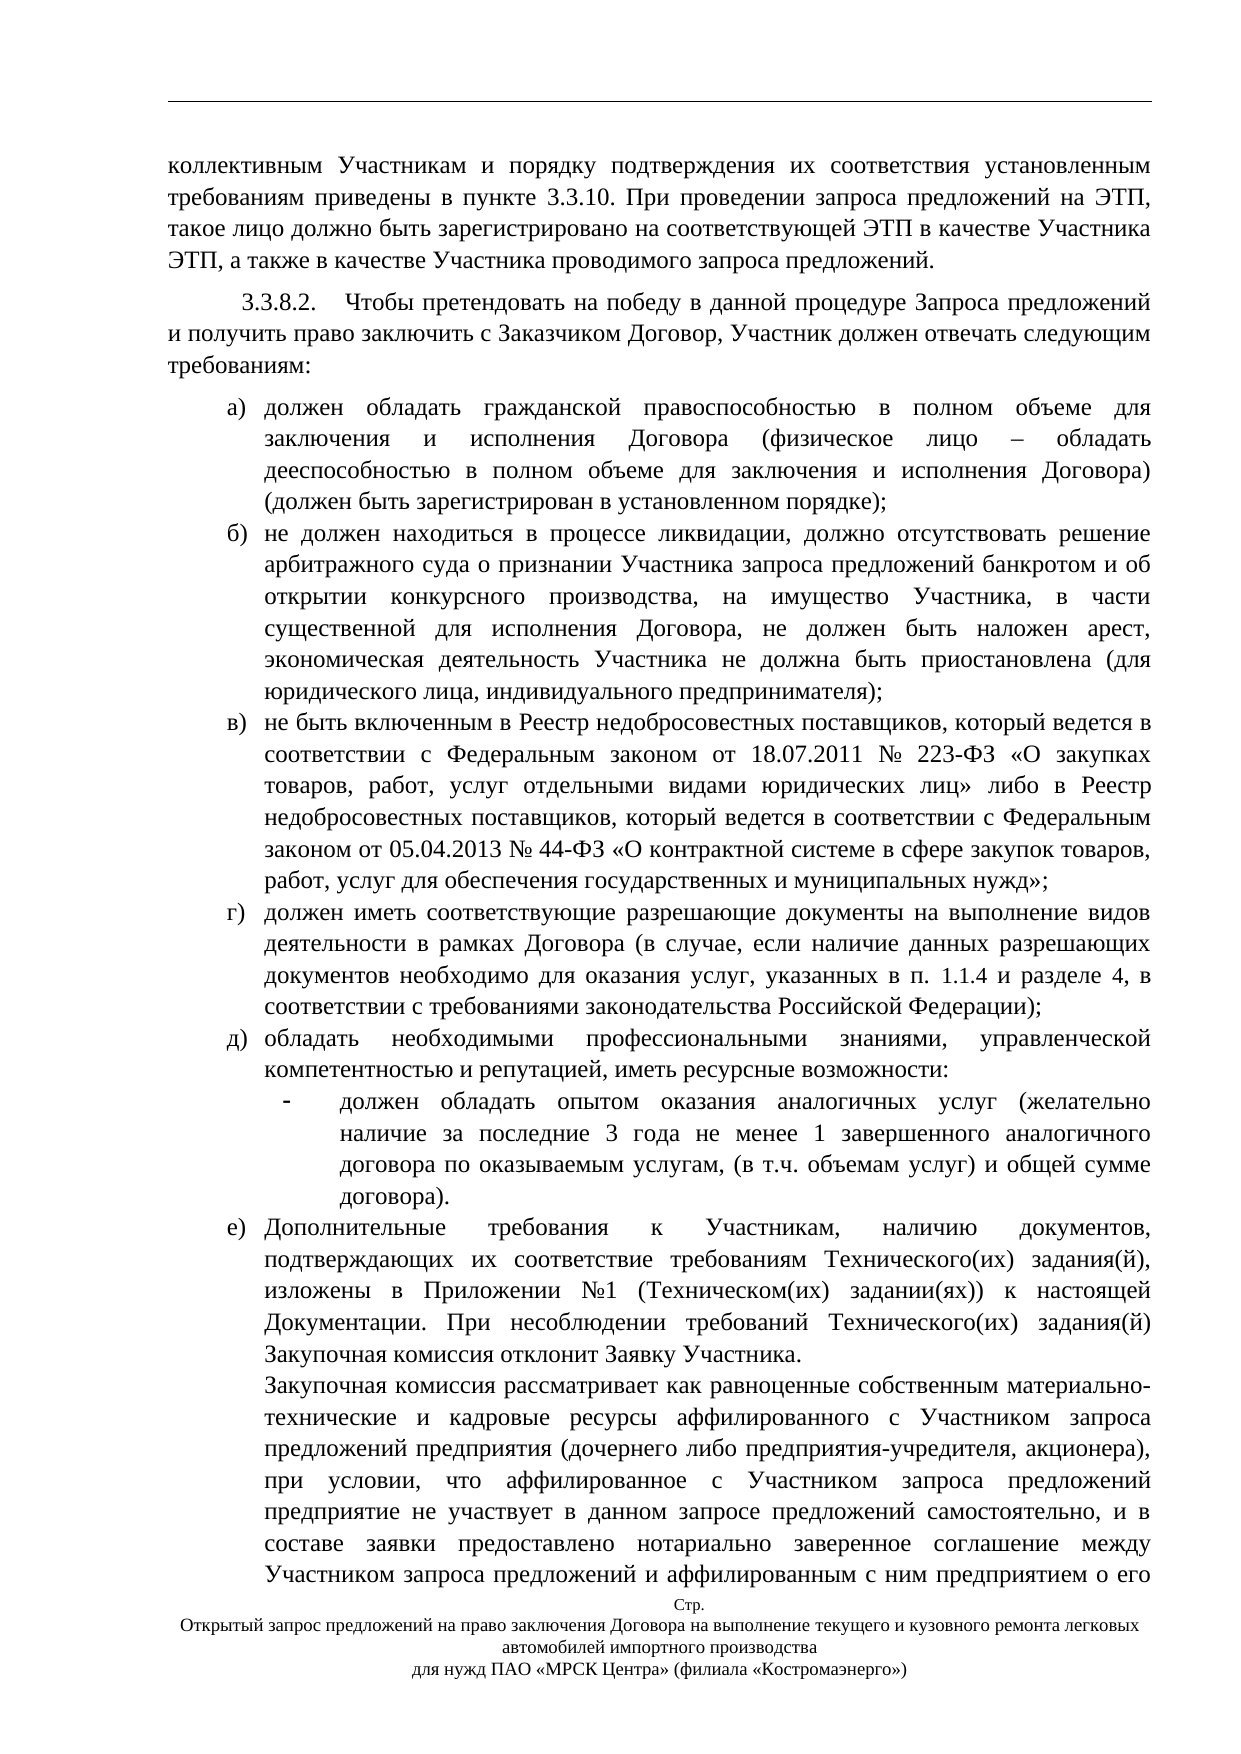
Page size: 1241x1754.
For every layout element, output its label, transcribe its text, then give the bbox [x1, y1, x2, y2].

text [264, 1370, 1152, 1588]
list обладать необходимыми профессиональными знаниями, управленческой компетентностью и репутацией, иметь ресурсные возможности: [227, 1023, 1152, 1083]
list не должен находиться в процессе ликвидации, должно отсутствовать решение арбитражного суда о признании Участника запроса предложений банкротом и об открытии конкурсного производства, на имущество Участника, в части существенной для исполнения Договора, не должен быть наложен арест, экономическая деятельность Участника не должна быть приостановлена (для юридического лица, индивидуального предпринимателя); [227, 518, 1152, 704]
list Чтобы претендовать на победу в данной процедуре Запроса предложений и получить право заключить с Заказчиком Договор, Участник должен отвечать следующим требованиям: [168, 287, 1152, 378]
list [168, 150, 1152, 273]
list не быть включенным в Реестр недобросовестных поставщиков, который ведется в соответствии с Федеральным законом от 18.07.2011 № 223-ФЗ «О закупках товаров, работ, услуг отдельными видами юридических лиц» либо в Реестр недобросовестных поставщиков, который ведется в соответствии с Федеральным законом от 05.04.2013 № 44-ФЗ «О контрактной системе в сфере закупок товаров, работ, услуг для обеспечения государственных и муниципальных нужд»; [227, 707, 1152, 894]
list должен иметь соответствующие разрешающие документы на выполнение видов деятельности в рамках Договора (в случае, если наличие данных разрешающих документов необходимо для оказания услуг, указанных в п. 1.1.4 и разделе 4, в соответствии с требованиями законодательства Российской Федерации); [227, 897, 1152, 1020]
list должен обладать гражданской правоспособностью в полном объеме для заключения и исполнения Договора (физическое лицо – обладать дееспособностью в полном объеме для заключения и исполнения Договора) (должен быть зарегистрирован в установленном порядке); [227, 392, 1152, 515]
list Дополнительные требования к Участникам, наличию документов, подтверждающих их соответствие требованиям Технического(их) задания(й), изложены в Приложении №1 (Техническом(их) задании(ях)) к настоящей Документации. При несоблюдении требований Технического(их) задания(й) Закупочная комиссия отклонит Заявку Участника. [227, 1212, 1152, 1367]
list должен обладать опытом оказания аналогичных услуг (желательно наличие за последние 3 года не менее 1 завершенного аналогичного договора по оказываемым услугам, (в т.ч. объемам услуг) и общей сумме договора). [282, 1086, 1152, 1209]
